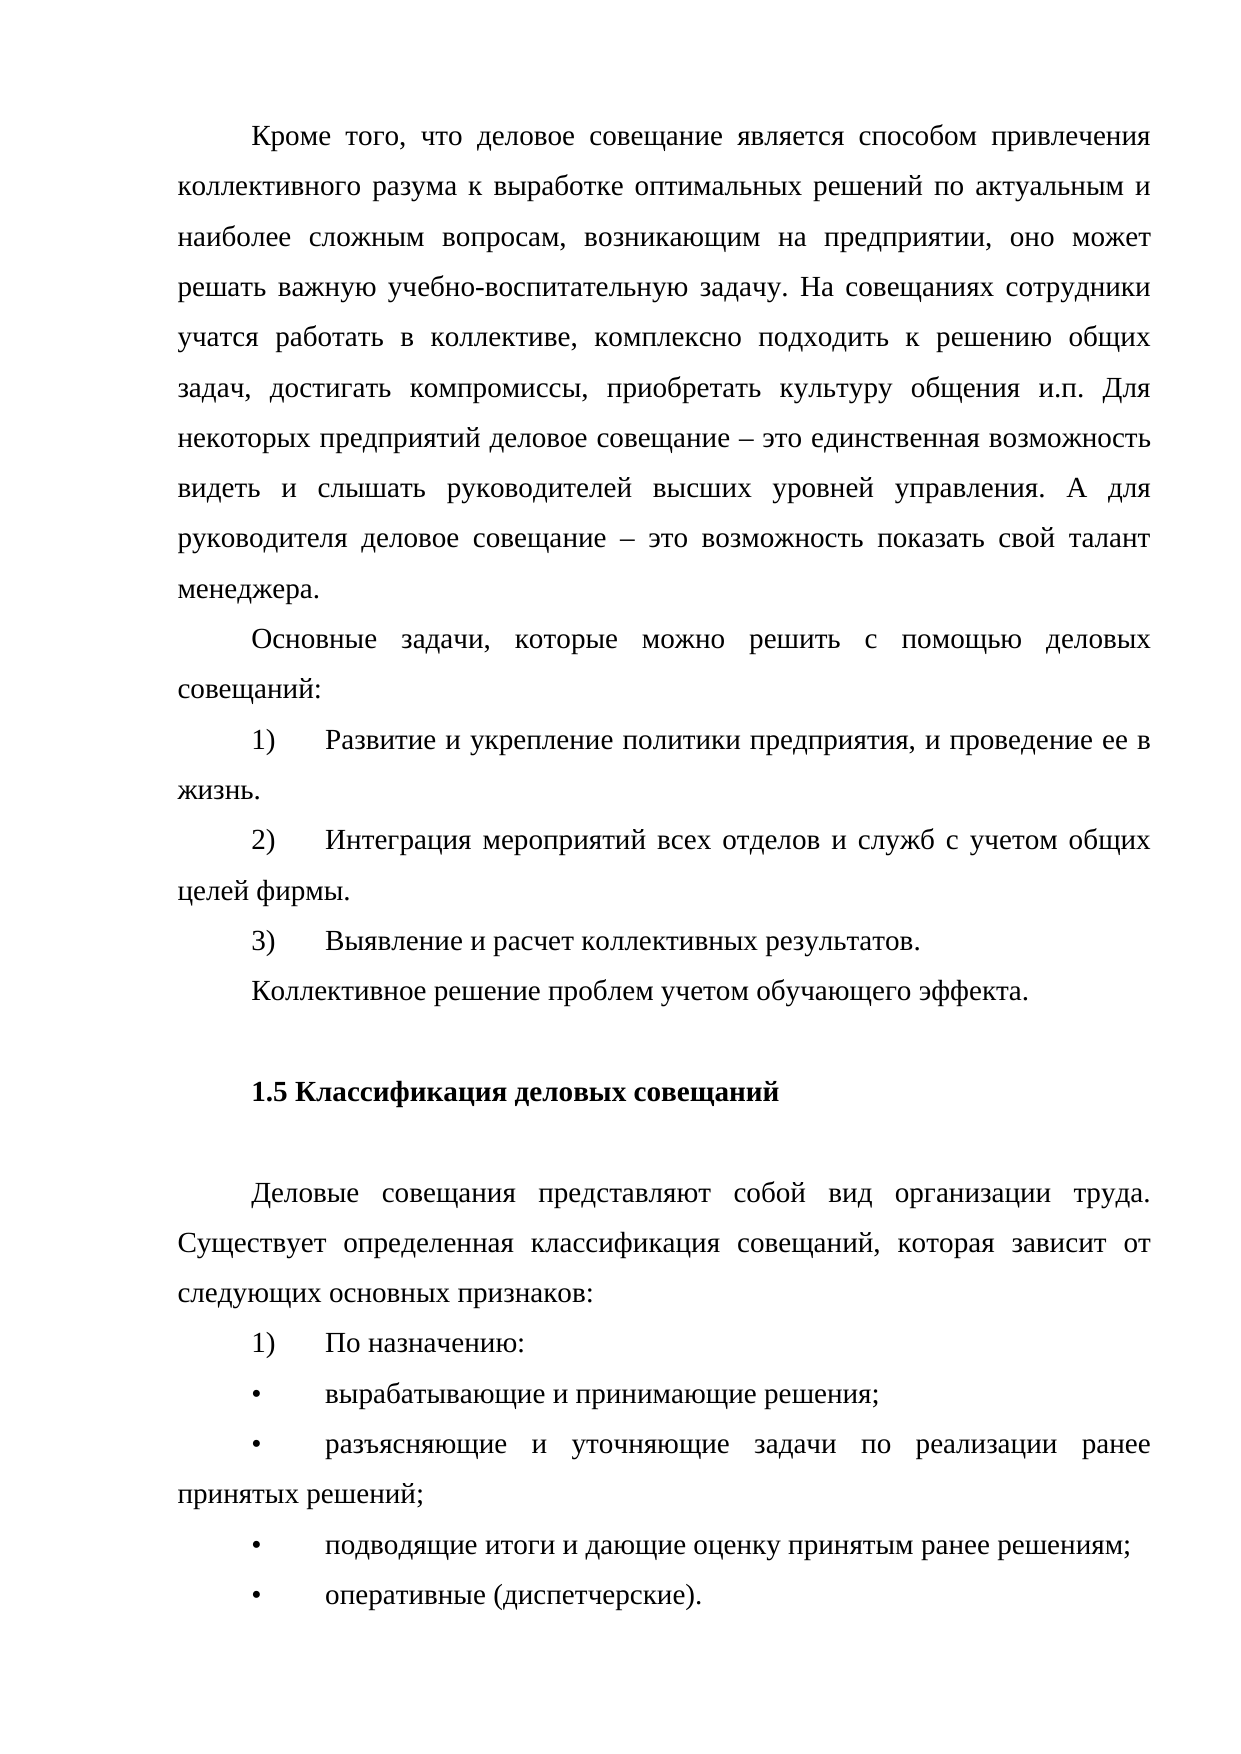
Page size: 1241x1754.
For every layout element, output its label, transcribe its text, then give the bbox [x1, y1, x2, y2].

text Коллективное решение проблем учетом обучающего эффекта. [177, 973, 1152, 1007]
list разъясняющие и уточняющие задачи по реализации ранее принятых решений; [177, 1426, 1152, 1510]
list подводящие итоги и дающие оценку принятым ранее решениям; [177, 1527, 1152, 1560]
list оперативные (диспетчерские). [177, 1577, 1152, 1611]
list Выявление и расчет коллективных результатов. [177, 923, 1152, 957]
text Основные задачи, которые можно решить с помощью деловых совещаний: [177, 621, 1152, 705]
list Интеграция мероприятий всех отделов и служб с учетом общих целей фирмы. [177, 822, 1152, 906]
list По назначению: [177, 1326, 1152, 1359]
list вырабатывающие и принимающие решения; [177, 1376, 1152, 1409]
text Деловые совещания представляют собой вид организации труда. Существует определенная классификация совещаний, которая зависит от следующих основных признаков: [177, 1175, 1152, 1309]
list Развитие и укрепление политики предприятия, и проведение ее в жизнь. [177, 722, 1152, 806]
text 1.5 Классификация деловых совещаний [177, 1074, 1152, 1108]
text Кроме того, что деловое совещание является способом привлечения коллективного разума к выработке оптимальных решений по актуальным и наиболее сложным вопросам, возникающим на предприятии, оно может решать важную учебно-воспитательную задачу. На совещаниях сотрудники учатся работать в коллективе, комплексно подходить к решению общих задач, достигать компромиссы, приобретать культуру общения и.п. Для некоторых предприятий деловое совещание – это единственная возможность видеть и слышать руководителей высших уровней управления. А для руководителя деловое совещание – это возможность показать свой талант менеджера. [177, 118, 1152, 604]
